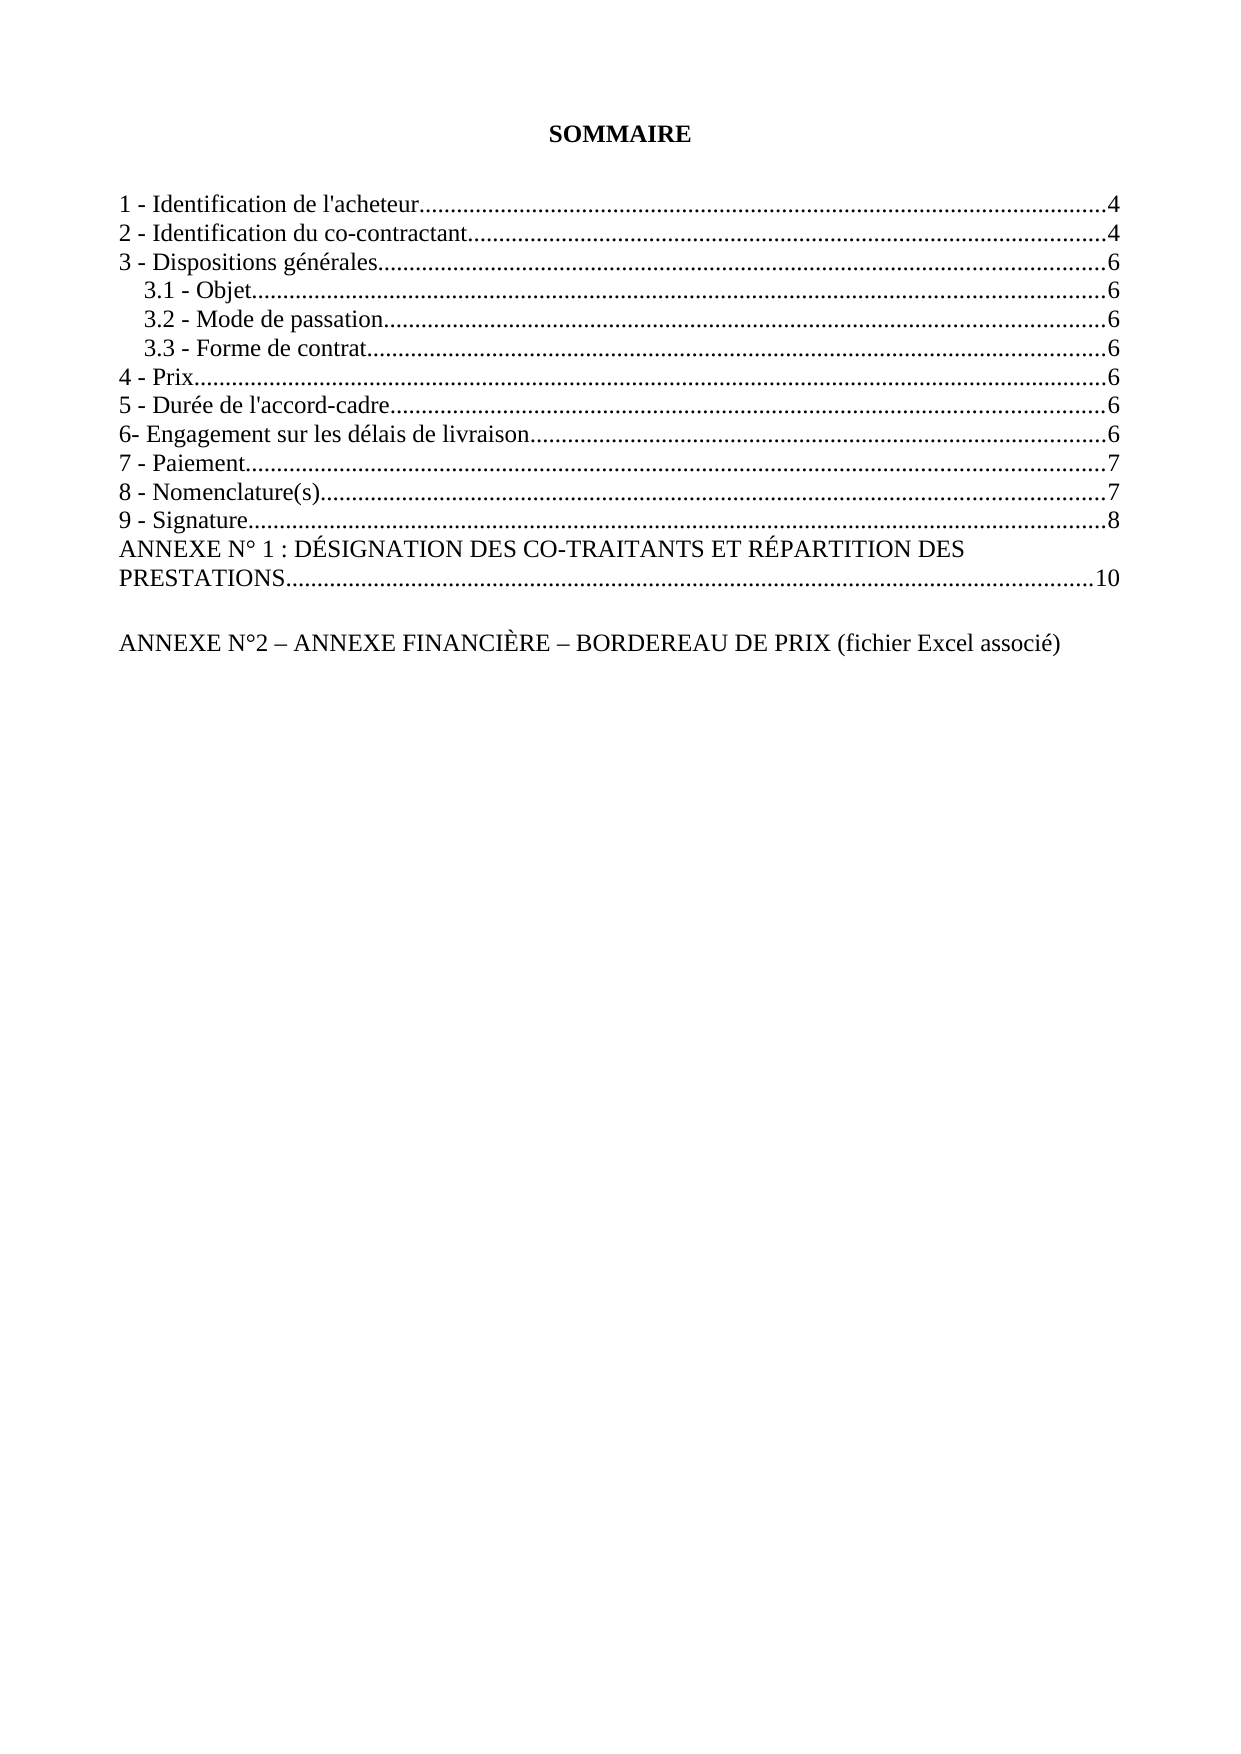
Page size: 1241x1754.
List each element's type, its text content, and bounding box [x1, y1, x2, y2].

text ANNEXE N° 1 : DÉSIGNATION DES CO-TRAITANTS ET RÉPARTITION DES PRESTATIONS 10 [119, 534, 1121, 592]
text 3.1 - Objet 6 [144, 275, 1121, 304]
text 8 - Nomenclature(s) 7 [119, 477, 1121, 505]
text 4 - Prix 6 [119, 362, 1121, 390]
text 9 - Signature 8 [119, 505, 1121, 534]
text 6- Engagement sur les délais de livraison 6 [119, 419, 1121, 448]
text 2 - Identification du co-contractant 4 [119, 218, 1121, 247]
text 3.3 - Forme de contrat 6 [144, 333, 1121, 362]
text 3 - Dispositions générales 6 [119, 247, 1121, 275]
text 1 - Identification de l'acheteur 4 [119, 189, 1121, 218]
text SOMMAIRE [119, 119, 1121, 147]
text 7 - Paiement 7 [119, 448, 1121, 477]
text ANNEXE N°2 – ANNEXE FINANCIÈRE – BORDEREAU DE PRIX (fichier Excel associé) [119, 628, 1121, 657]
text 3.2 - Mode de passation 6 [144, 304, 1121, 333]
text 5 - Durée de l'accord-cadre 6 [119, 390, 1121, 419]
